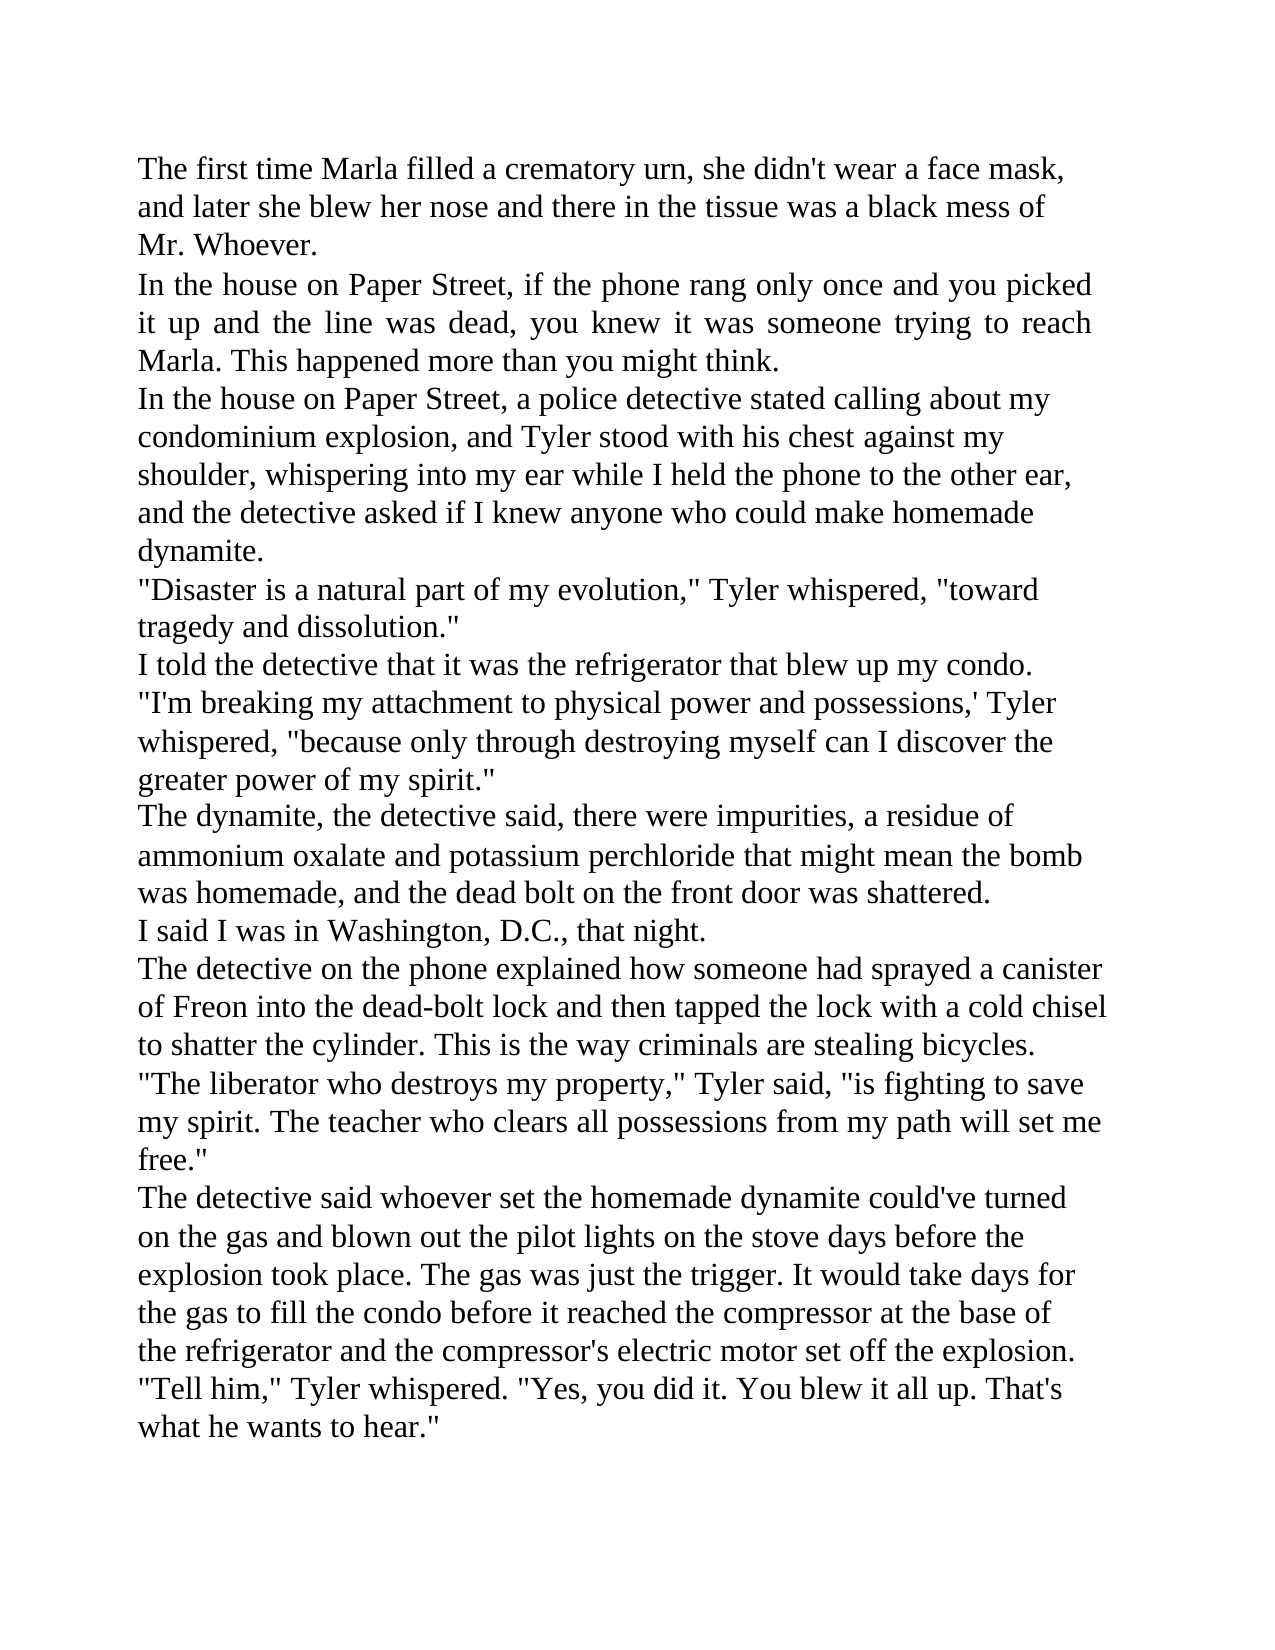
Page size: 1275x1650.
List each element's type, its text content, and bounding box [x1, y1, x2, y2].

text The first time Marla filled a crematory urn, she didn't wear a face mask, and later she blew her nose and there in the tissue was a black mess of Mr. Whoever. [137, 149, 1095, 263]
text The dynamite, the detective said, there were impurities, a residue of [137, 798, 1119, 834]
text ammonium oxalate and potassium perchloride that might mean the bomb was homemade, and the dead bolt on the front door was shattered. [137, 836, 1119, 910]
text I said I was in Washington, D.C., that night. [137, 912, 1119, 949]
text The detective on the phone explained how someone had sprayed a canister of Freon into the dead-bolt lock and then tapped the lock with a cold chisel to shatter the cylinder. This is the way criminals are stealing bicycles. [137, 949, 1119, 1062]
text In the house on Paper Street, a police detective stated calling about my condominium explosion, and Tyler stood with his chest against my shoulder, whispering into my ear while I held the phone to the other ear, and the detective asked if I knew anyone who could make homemade dynamite. [137, 379, 1095, 569]
text The detective said whoever set the homemade dynamite could've turned on the gas and blown out the pilot lights on the stove days before the explosion took place. The gas was just the trigger. It would take days for the gas to fill the condo before it reached the compressor at the base of the refrigerator and the compressor's electric motor set off the explosion. "Tell him," Tyler whispered. "Yes, you did it. You blew it all up. That's what he wants to hear." [137, 1179, 1094, 1445]
text I told the detective that it was the refrigerator that blew up my condo. "I'm breaking my attachment to physical power and possessions,' Tyler whispered, "because only through destroying myself can I discover the greater power of my spirit." [137, 646, 1066, 797]
text "Disaster is a natural part of my evolution," Tyler whispered, "toward tragedy and dissolution." [137, 570, 1119, 644]
text "The liberator who destroys my property," Tyler said, "is fighting to save my spirit. The teacher who clears all possessions from my path will set me free." [137, 1064, 1119, 1178]
text In the house on Paper Street, if the phone rang only once and you picked it up and the line was dead, you knew it was someone trying to reach Marla. This happened more than you might think. [137, 265, 1092, 378]
